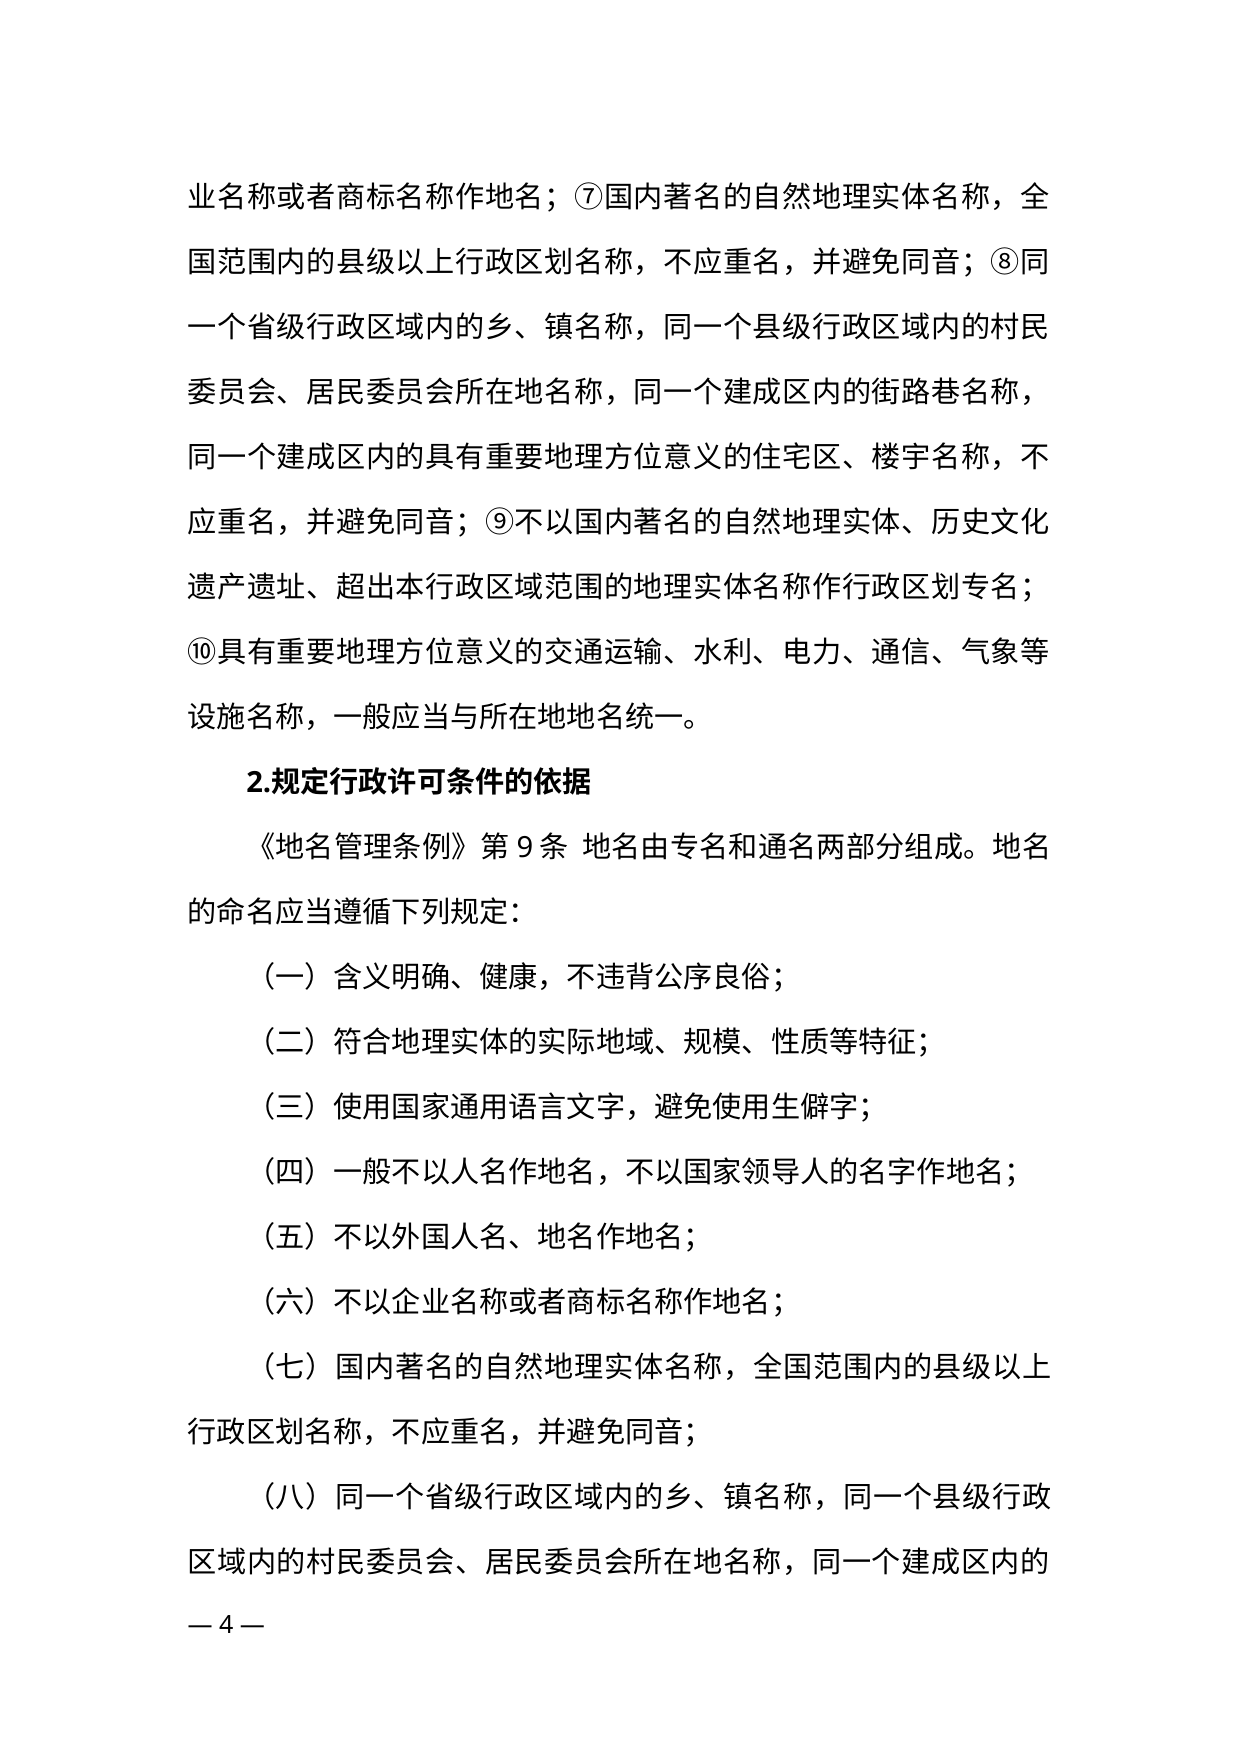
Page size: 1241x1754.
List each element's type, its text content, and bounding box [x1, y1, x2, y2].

text （三）使用国家通用语言文字，避免使用生僻字； [187, 1072, 1053, 1137]
text （六）不以企业名称或者商标名称作地名； [187, 1267, 1053, 1332]
text （四）一般不以人名作地名，不以国家领导人的名字作地名； [187, 1137, 1053, 1202]
text （五）不以外国人名、地名作地名； [187, 1202, 1053, 1267]
list 2.规定行政许可条件的依据 [187, 747, 1053, 812]
text （二）符合地理实体的实际地域、规模、性质等特征； [187, 1007, 1053, 1072]
text （一）含义明确、健康，不违背公序良俗； [187, 942, 1053, 1007]
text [187, 162, 1053, 747]
text （七）国内著名的自然地理实体名称，全国范围内的县级以上行政区划名称，不应重名，并避免同音； [187, 1332, 1053, 1462]
text 《地名管理条例》第9条 地名由专名和通名两部分组成。地名的命名应当遵循下列规定： [187, 812, 1053, 942]
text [187, 1462, 1053, 1592]
